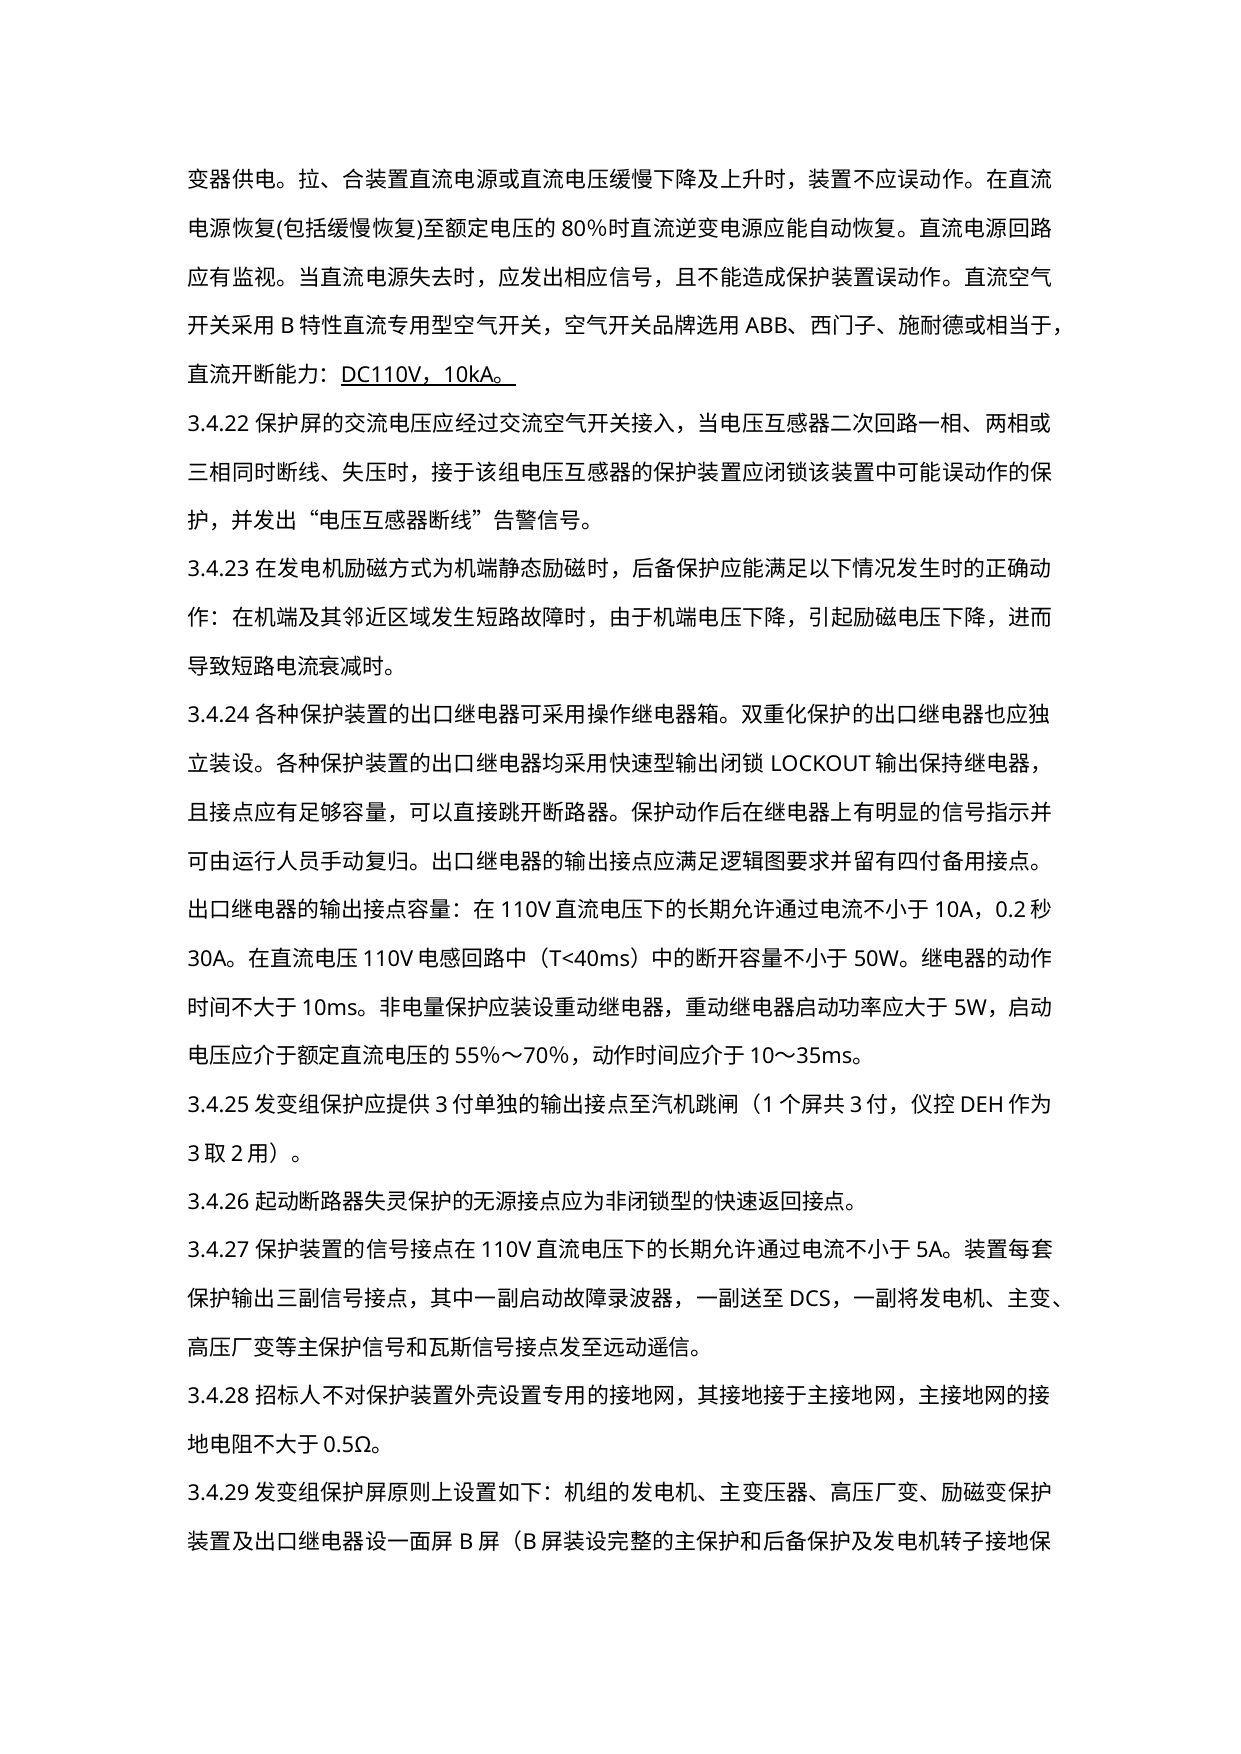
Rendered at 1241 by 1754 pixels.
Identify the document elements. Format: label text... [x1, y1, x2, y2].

list 3.4.22 保护屏的交流电压应经过交流空气开关接入，当电压互感器二次回路一相、两相或三相同时断线、失压时，接于该组电压互感器的保护装置应闭锁该装置中可能误动作的保护，并发出“电压互感器断线”告警信号。 [187, 405, 1053, 535]
list 3.4.28 招标人不对保护装置外壳设置专用的接地网，其接地接于主接地网，主接地网的接地电阻不大于0.5Ω。 [187, 1378, 1053, 1459]
list 3.4.27 保护装置的信号接点在110V直流电压下的长期允许通过电流不小于5A。装置每套保护输出三副信号接点，其中一副启动故障录波器，一副送至DCS，一副将发电机、主变、高压厂变等主保护信号和瓦斯信号接点发至远动遥信。 [187, 1232, 1053, 1362]
list 3.4.24 各种保护装置的出口继电器可采用操作继电器箱。双重化保护的出口继电器也应独立装设。各种保护装置的出口继电器均采用快速型输出闭锁LOCKOUT输出保持继电器，且接点应有足够容量，可以直接跳开断路器。保护动作后在继电器上有明显的信号指示并可由运行人员手动复归。出口继电器的输出接点应满足逻辑图要求并留有四付备用接点。出口继电器的输出接点容量：在110V直流电压下的长期允许通过电流不小于10A，0.2秒30A。在直流电压110V电感回路中（T<40ms）中的断开容量不小于50W。继电器的动作时间不大于10ms。非电量保护应装设重动继电器，重动继电器启动功率应大于5W，启动电压应介于额定直流电压的55％～70％，动作时间应介于10～35ms。 [187, 697, 1053, 1071]
list 3.4.23 在发电机励磁方式为机端静态励磁时，后备保护应能满足以下情况发生时的正确动作：在机端及其邻近区域发生短路故障时，由于机端电压下降，引起励磁电压下降，进而导致短路电流衰减时。 [187, 551, 1053, 681]
list 3.4.26 起动断路器失灵保护的无源接点应为非闭锁型的快速返回接点。 [187, 1184, 1053, 1216]
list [187, 1475, 1053, 1556]
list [187, 162, 1053, 389]
list 3.4.25发变组保护应提供3付单独的输出接点至汽机跳闸（1个屏共3付，仪控DEH作为3取2用）。 [187, 1087, 1053, 1168]
